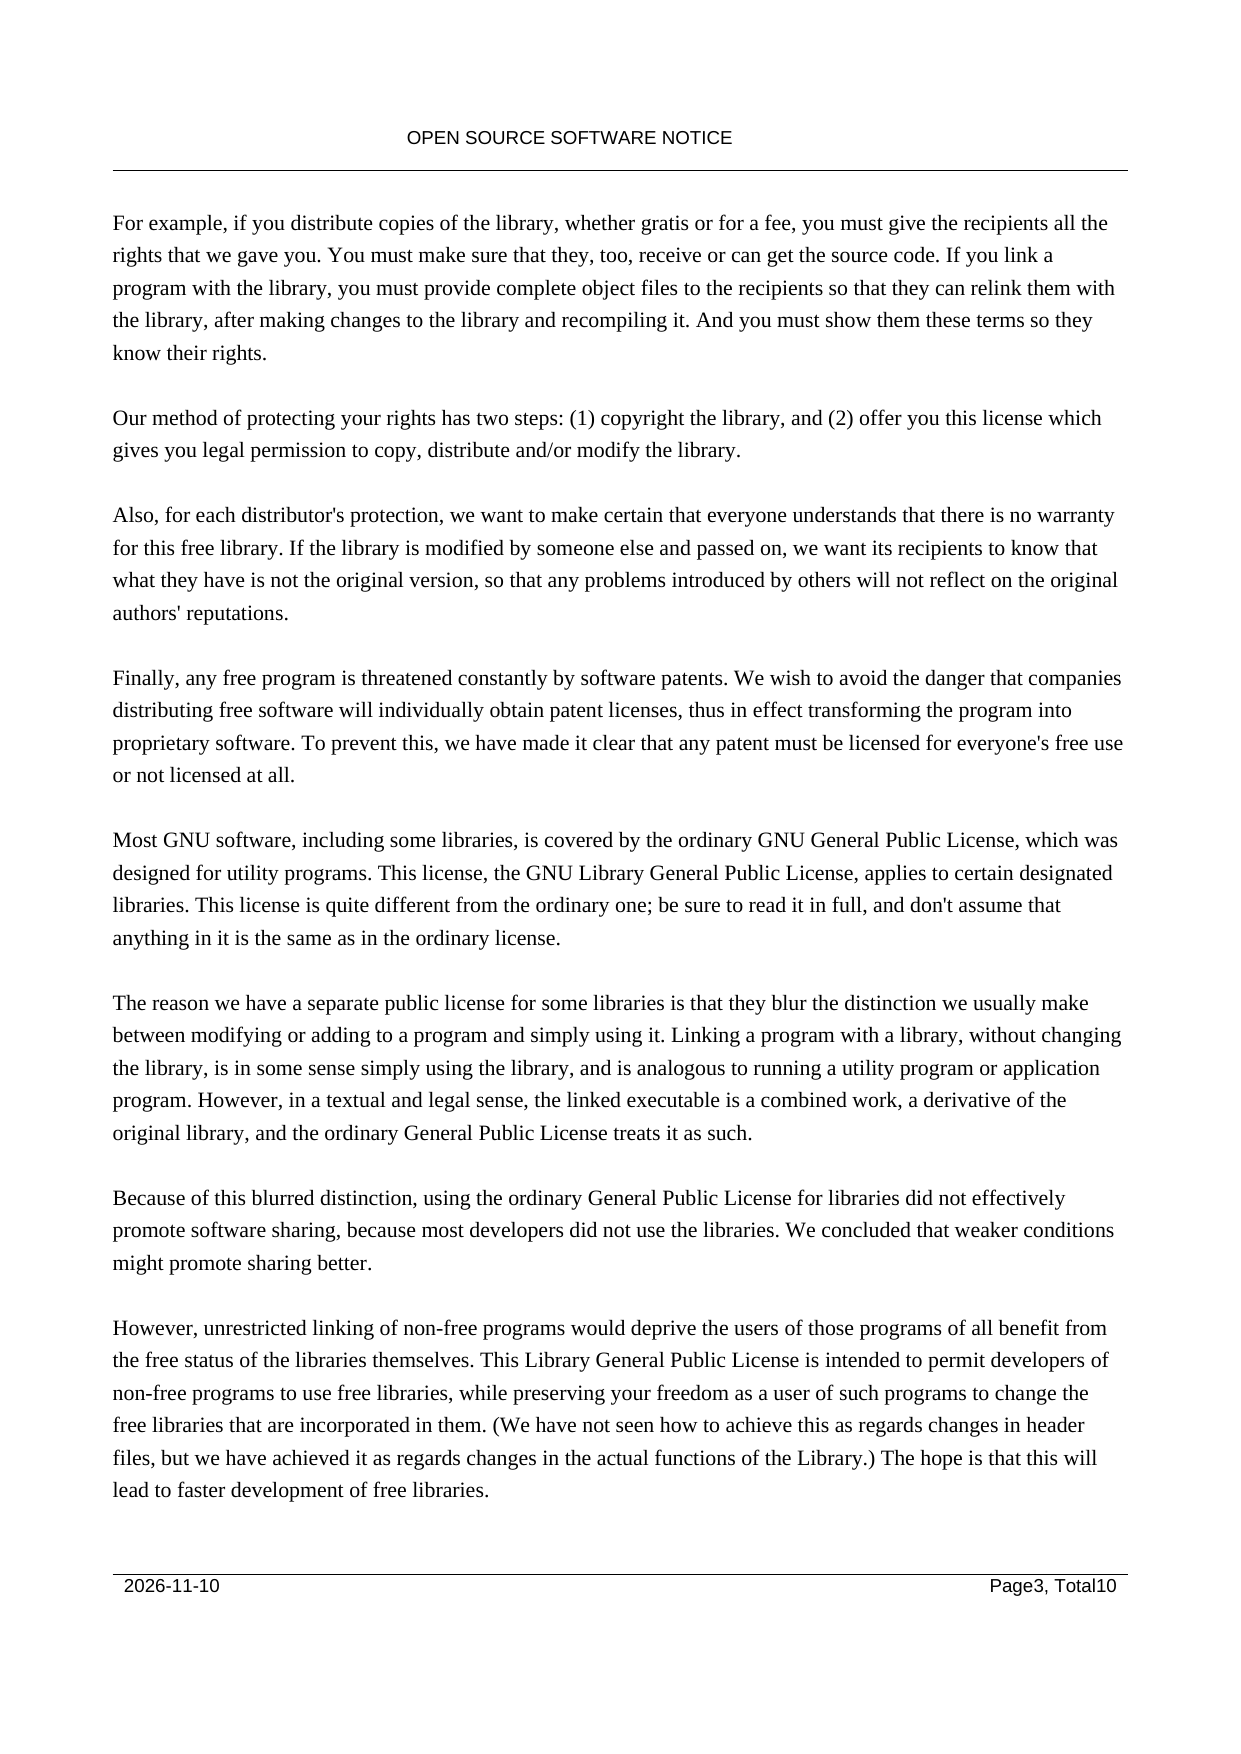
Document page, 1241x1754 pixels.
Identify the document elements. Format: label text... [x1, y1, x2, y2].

text Because of this blurred distinction, using the ordinary General Public License for libraries did not effectively promote software sharing, because most developers did not use the libraries. We concluded that weaker conditions might promote sharing better. [112, 1181, 1128, 1279]
text Also, for each distributor's protection, we want to make certain that everyone understands that there is no warranty for this free library. If the library is modified by someone else and passed on, we want its recipients to know that what they have is not the original version, so that any problems introduced by others will not reflect on the original authors' reputations. [112, 499, 1128, 629]
text The reason we have a separate public license for some libraries is that they blur the distinction we usually make between modifying or adding to a program and simply using it. Linking a program with a library, without changing the library, is in some sense simply using the library, and is analogous to running a utility program or application program. However, in a textual and legal sense, the linked executable is a combined work, a derivative of the original library, and the ordinary General Public License treats it as such. [112, 986, 1128, 1149]
text However, unrestricted linking of non-free programs would deprive the users of those programs of all benefit from the free status of the libraries themselves. This Library General Public License is intended to permit developers of non-free programs to use free libraries, while preserving your freedom as a user of such programs to change the free libraries that are incorporated in them. (We have not seen how to achieve this as regards changes in header files, but we have achieved it as regards changes in the actual functions of the Library.) The hope is that this will lead to faster development of free libraries. [112, 1311, 1128, 1506]
text Finally, any free program is threatened constantly by software patents. We wish to avoid the danger that companies distributing free software will individually obtain patent licenses, thus in effect transforming the program into proprietary software. To prevent this, we have made it clear that any patent must be licensed for everyone's free use or not licensed at all. [112, 661, 1128, 791]
text For example, if you distribute copies of the library, whether gratis or for a fee, you must give the recipients all the rights that we gave you. You must make sure that they, too, receive or can get the source code. If you link a program with the library, you must provide complete object files to the recipients so that they can relink them with the library, after making changes to the library and recompiling it. And you must show them these terms so they know their rights. [112, 206, 1128, 369]
text Our method of protecting your rights has two steps: (1) copyright the library, and (2) offer you this license which gives you legal permission to copy, distribute and/or modify the library. [112, 401, 1128, 466]
text Most GNU software, including some libraries, is covered by the ordinary GNU General Public License, which was designed for utility programs. This license, the GNU Library General Public License, applies to certain designated libraries. This license is quite different from the ordinary one; be sure to read it in full, and don't assume that anything in it is the same as in the ordinary license. [112, 824, 1128, 954]
